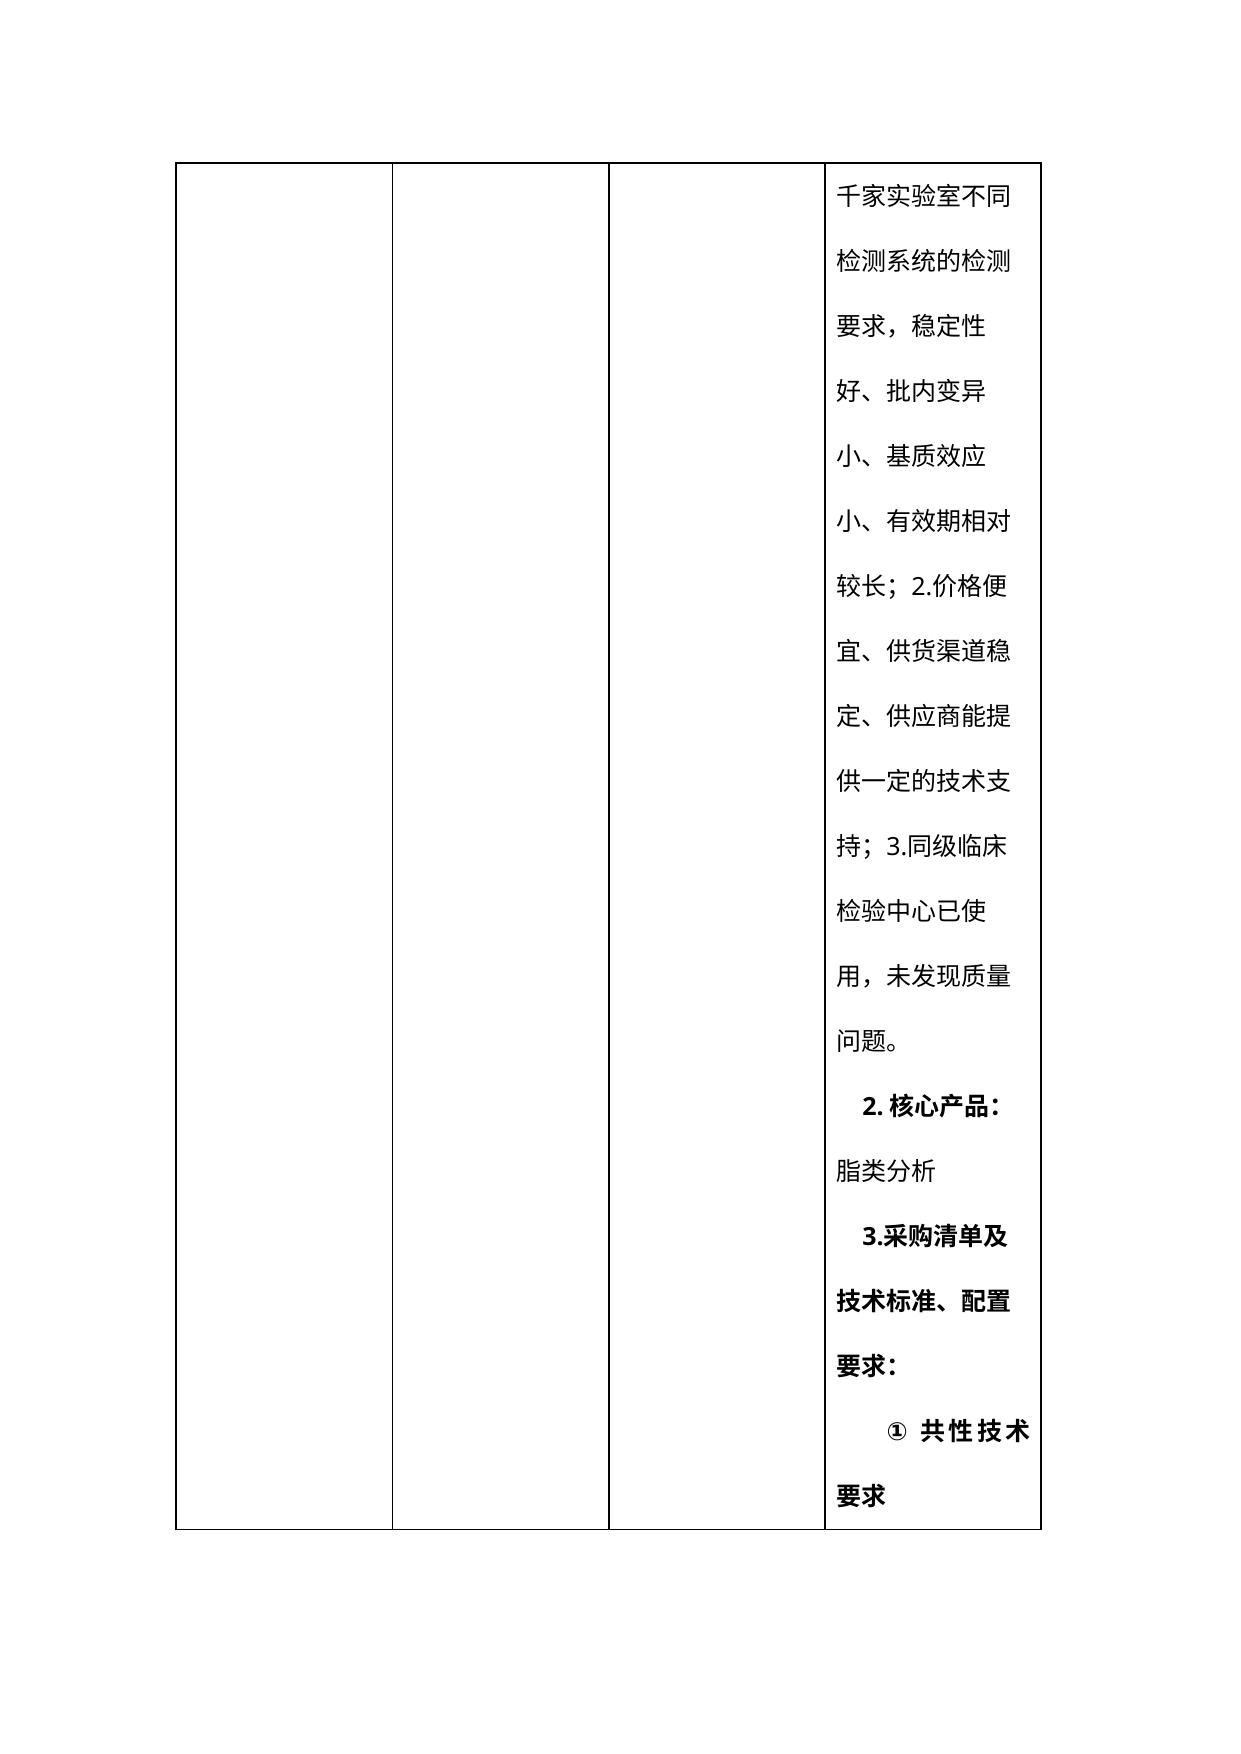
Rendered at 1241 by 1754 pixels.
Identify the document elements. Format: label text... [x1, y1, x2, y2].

table_cell [610, 164, 824, 1528]
table_cell [177, 164, 392, 1528]
table_cell 2 [393, 164, 608, 1528]
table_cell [826, 164, 1040, 1528]
